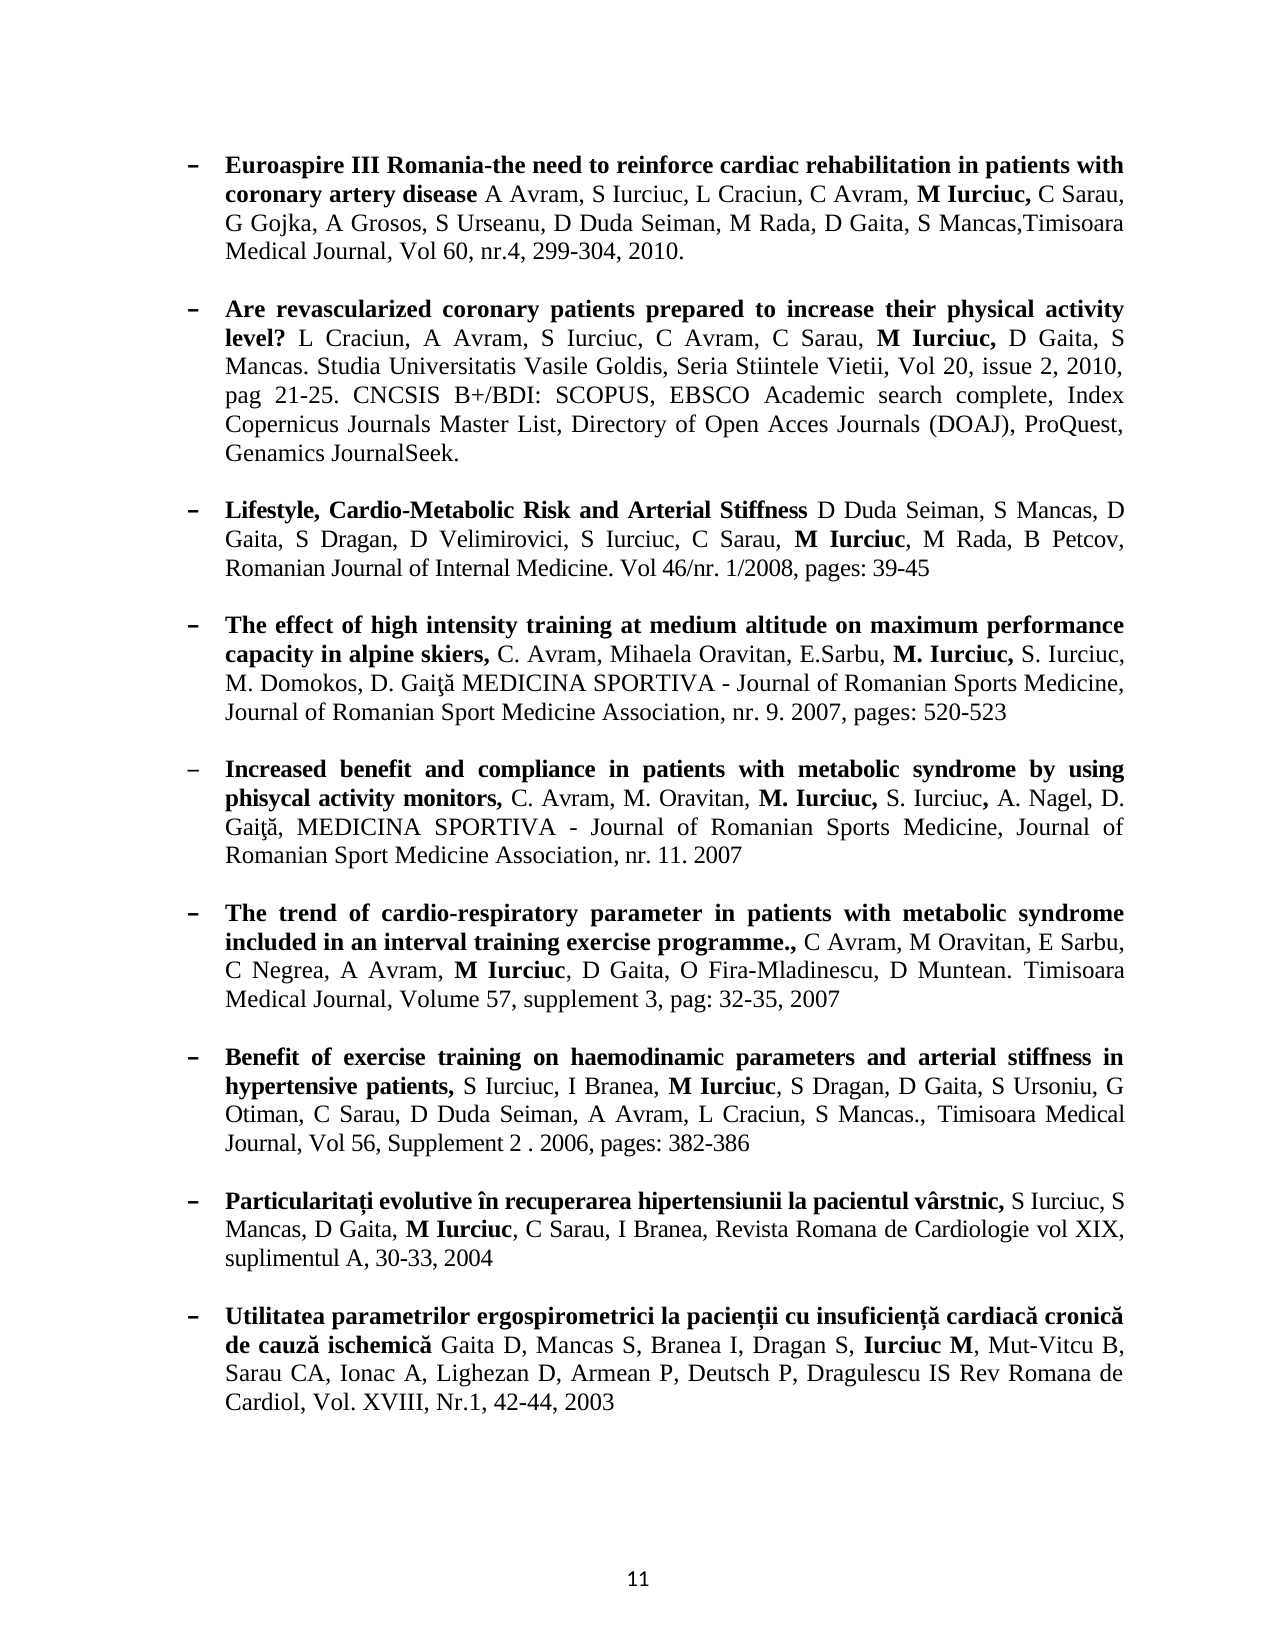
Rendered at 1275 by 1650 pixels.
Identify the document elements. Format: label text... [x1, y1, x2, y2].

list The trend of cardio-respiratory parameter in patients with metabolic syndrome included in an interval training exercise programme., C Avram, M Oravitan, E Sarbu, C Negrea, A Avram, M Iurciuc, D Gaita, O Fira-Mladinescu, D Muntean. Timisoara Medical Journal, Volume 57, supplement 3, pag: 32-35, 2007 [187, 898, 1125, 1013]
list Benefit of exercise training on haemodinamic parameters and arterial stiffness in hypertensive patients, S Iurciuc, I Branea, M Iurciuc, S Dragan, D Gaita, S Ursoniu, G Otiman, C Sarau, D Duda Seiman, A Avram, L Craciun, S Mancas., Timisoara Medical Journal, Vol 56, Supplement 2 . 2006, pages: 382-386 [187, 1042, 1125, 1157]
list Are revascularized coronary patients prepared to increase their physical activity level? L Craciun, A Avram, S Iurciuc, C Avram, C Sarau, M Iurciuc, D Gaita, S Mancas. Studia Universitatis Vasile Goldis, Seria Stiintele Vietii, Vol 20, issue 2, 2010, pag 21-25. CNCSIS B+/BDI: SCOPUS, EBSCO Academic search complete, Index Copernicus Journals Master List, Directory of Open Acces Journals (DOAJ), ProQuest, Genamics JournalSeek. [187, 294, 1125, 466]
list The effect of high intensity training at medium altitude on maximum performance capacity in alpine skiers, C. Avram, Mihaela Oravitan, E.Sarbu, M. Iurciuc, S. Iurciuc, M. Domokos, D. Gaiţă MEDICINA SPORTIVA - Journal of Romanian Sports Medicine, Journal of Romanian Sport Medicine Association, nr. 9. 2007, pages: 520-523 [187, 610, 1125, 725]
list Increased benefit and compliance in patients with metabolic syndrome by using phisycal activity monitors, C. Avram, M. Oravitan, M. Iurciuc, S. Iurciuc, A. Nagel, D. Gaiţă, MEDICINA SPORTIVA - Journal of Romanian Sports Medicine, Journal of Romanian Sport Medicine Association, nr. 11. 2007 [187, 754, 1125, 869]
list Euroaspire III Romania-the need to reinforce cardiac rehabilitation in patients with coronary artery disease A Avram, S Iurciuc, L Craciun, C Avram, M Iurciuc, C Sarau, G Gojka, A Grosos, S Urseanu, D Duda Seiman, M Rada, D Gaita, S Mancas,Timisoara Medical Journal, Vol 60, nr.4, 299-304, 2010. [187, 150, 1125, 265]
list Lifestyle, Cardio-Metabolic Risk and Arterial Stiffness D Duda Seiman, S Mancas, D Gaita, S Dragan, D Velimirovici, S Iurciuc, C Sarau, M Iurciuc, M Rada, B Petcov, Romanian Journal of Internal Medicine. Vol 46/nr. 1/2008, pages: 39-45 [187, 495, 1125, 582]
list Particularitați evolutive în recuperarea hipertensiunii la pacientul vârstnic, S Iurciuc, S Mancas, D Gaita, M Iurciuc, C Sarau, I Branea, Revista Romana de Cardiologie vol XIX, suplimentul A, 30-33, 2004 [187, 1186, 1125, 1272]
list Utilitatea parametrilor ergospirometrici la pacienții cu insuficiență cardiacă cronică de cauză ischemică Gaita D, Mancas S, Branea I, Dragan S, Iurciuc M, Mut-Vitcu B, Sarau CA, Ionac A, Lighezan D, Armean P, Deutsch P, Dragulescu IS Rev Romana de Cardiol, Vol. XVIII, Nr.1, 42-44, 2003 [187, 1301, 1125, 1416]
